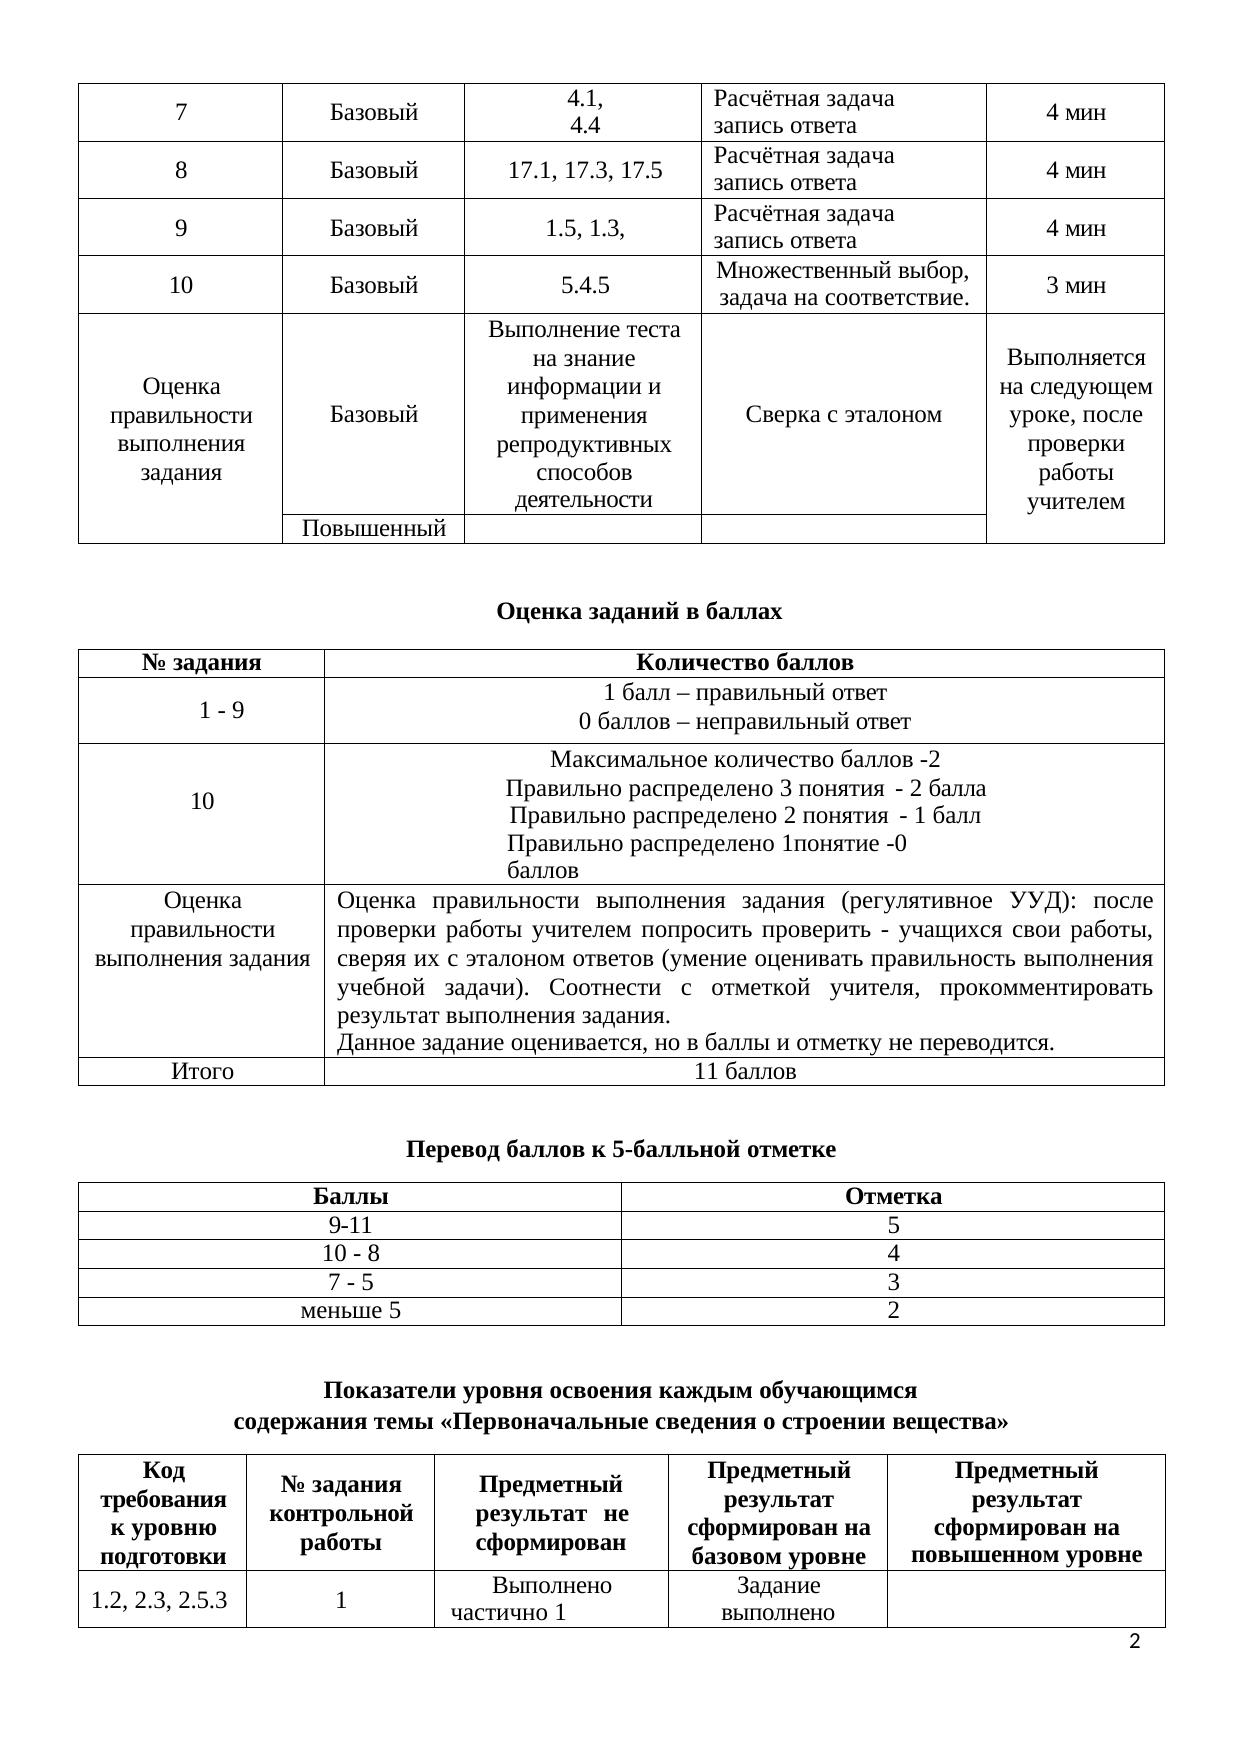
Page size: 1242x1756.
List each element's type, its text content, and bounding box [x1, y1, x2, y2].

table_header 4 мин [987, 84, 1164, 141]
table_cell Сверка с эталоном [702, 314, 986, 514]
table_cell Повышенный [283, 515, 464, 543]
table_cell 10 [79, 256, 282, 313]
table_cell Базовый [283, 256, 464, 313]
table_cell Базовый [283, 314, 464, 514]
table_cell Выполняется на следующем уроке, после проверки работы учителем [987, 314, 1164, 543]
table_cell [702, 515, 986, 543]
table_cell 1.5, 1.3, [465, 199, 701, 255]
table_cell 2 [622, 1298, 1164, 1325]
table_cell 1.2, 2.3, 2.5.3 [79, 1571, 246, 1627]
table_header Предметный результат не сформирован [435, 1455, 668, 1570]
table_cell Итого [79, 1058, 324, 1085]
table_cell 10 [79, 744, 324, 884]
table_cell Максимальное количество баллов -2 Правильно распределено 3 понятия - 2 балла Правильно распределено 2 понятия - 1 балл Правильно распределено 1понятие -0 баллов [325, 744, 1164, 884]
table_cell [888, 1571, 1165, 1627]
table_cell 9 [79, 199, 282, 255]
table_cell 5.4.5 [465, 256, 701, 313]
table_cell Базовый [283, 199, 464, 255]
table_cell Выполнение теста на знание информации и применения репродуктивных способов деятельности [465, 314, 701, 514]
table_cell Расчётная задача запись ответа [702, 142, 986, 198]
table_header Количество баллов [325, 650, 1164, 677]
text Перевод баллов к 5-балльной отметке [45, 1134, 1197, 1163]
table_cell 9-11 [79, 1212, 621, 1239]
table_cell 17.1, 17.3, 17.5 [465, 142, 701, 198]
table_cell Оценка правильности выполнения задания (регулятивное УУД): после проверки работы учителем попросить проверить - учащихся свои работы, сверяя их с эталоном ответов (умение оценивать правильность выполнения учебной задачи). Соотнести с отметкой учителя, прокомментировать результат выполнения задания. Данное задание оценивается, но в баллы и отметку не переводится. [325, 885, 1164, 1057]
table_cell 7 - 5 [79, 1269, 621, 1297]
table_cell 1 балл – правильный ответ 0 баллов – неправильный ответ [325, 678, 1164, 743]
table_cell 3 [622, 1269, 1164, 1297]
table_header Код требования к уровню подготовки [79, 1455, 246, 1570]
table_header № задания [79, 650, 324, 677]
table_header Баллы [79, 1183, 621, 1211]
table_cell [465, 515, 701, 543]
table_header № задания контрольной работы [247, 1455, 434, 1570]
table_cell Оценка правильности выполнения задания [79, 314, 282, 543]
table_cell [435, 1571, 668, 1627]
table_header 7 [79, 84, 282, 141]
text Оценка заданий в баллах [81, 596, 1197, 625]
table_cell Задание выполнено [669, 1571, 887, 1627]
table_header Предметный результат сформирован на базовом уровне [669, 1455, 887, 1570]
table_cell Оценка правильности выполнения задания [79, 885, 324, 1057]
table_cell Базовый [283, 142, 464, 198]
table_cell 1 - 9 [79, 678, 324, 743]
table_cell 11 баллов [325, 1058, 1164, 1085]
table_header 4.1, 4.4 [465, 84, 701, 141]
table_cell Множественный выбор, задача на соответствие. [702, 256, 986, 313]
table_cell 4 [622, 1240, 1164, 1268]
table_header Расчётная задача запись ответа [702, 84, 986, 141]
table_cell меньше 5 [79, 1298, 621, 1325]
table_cell 4 мин [987, 199, 1164, 255]
table_header Отметка [622, 1183, 1164, 1211]
table_cell 1 [247, 1571, 434, 1627]
table_cell 8 [79, 142, 282, 198]
table_header Предметный результат сформирован на повышенном уровне [888, 1455, 1165, 1570]
table_cell 4 мин [987, 142, 1164, 198]
table_cell 5 [622, 1212, 1164, 1239]
table_cell Расчётная задача запись ответа [702, 199, 986, 255]
table_cell 3 мин [987, 256, 1164, 313]
text содержания темы «Первоначальные сведения о строении вещества» [88, 1406, 1154, 1435]
table_header Базовый [283, 84, 464, 141]
table_cell 10 - 8 [79, 1240, 621, 1268]
text Показатели уровня освоения каждым обучающимся [43, 1376, 1197, 1404]
